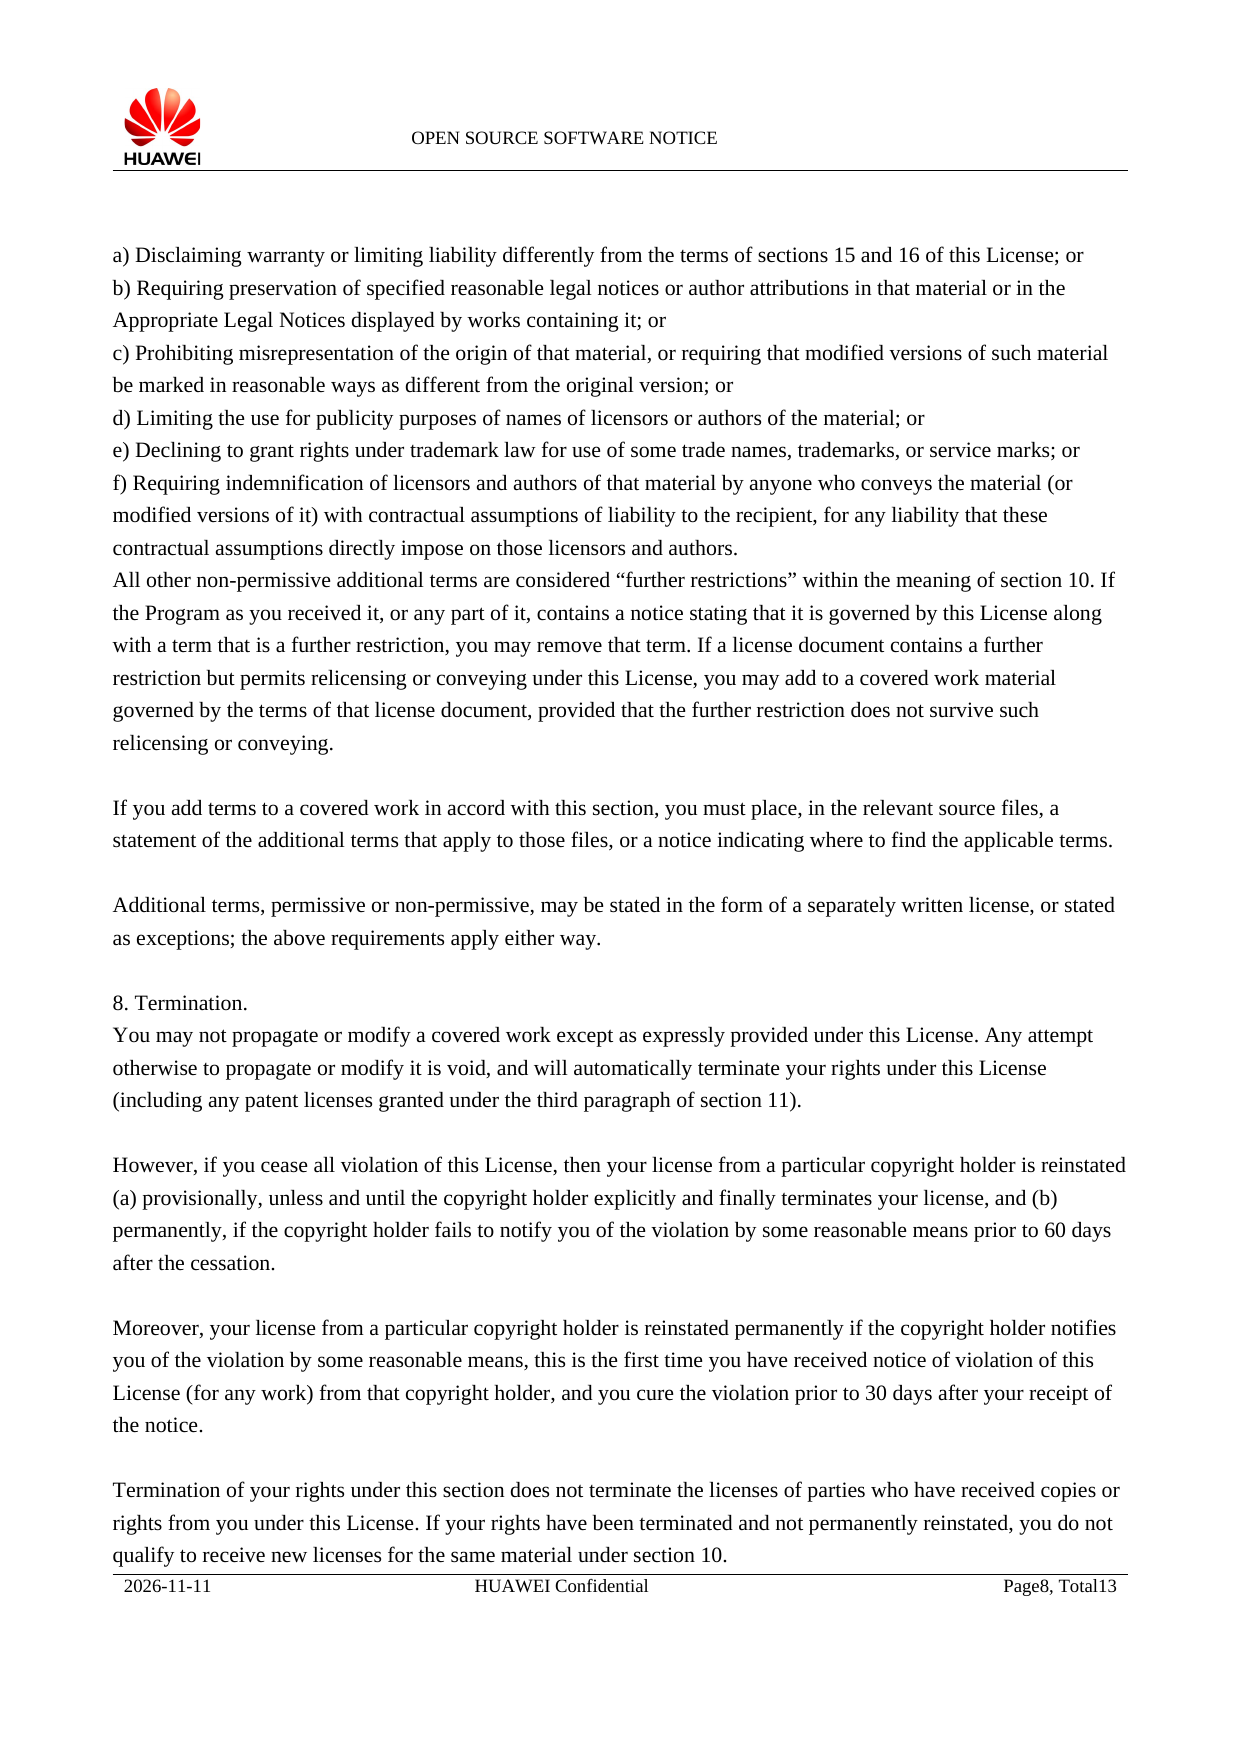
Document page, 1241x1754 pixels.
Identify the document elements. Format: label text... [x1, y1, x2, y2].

picture [124, 88, 201, 165]
